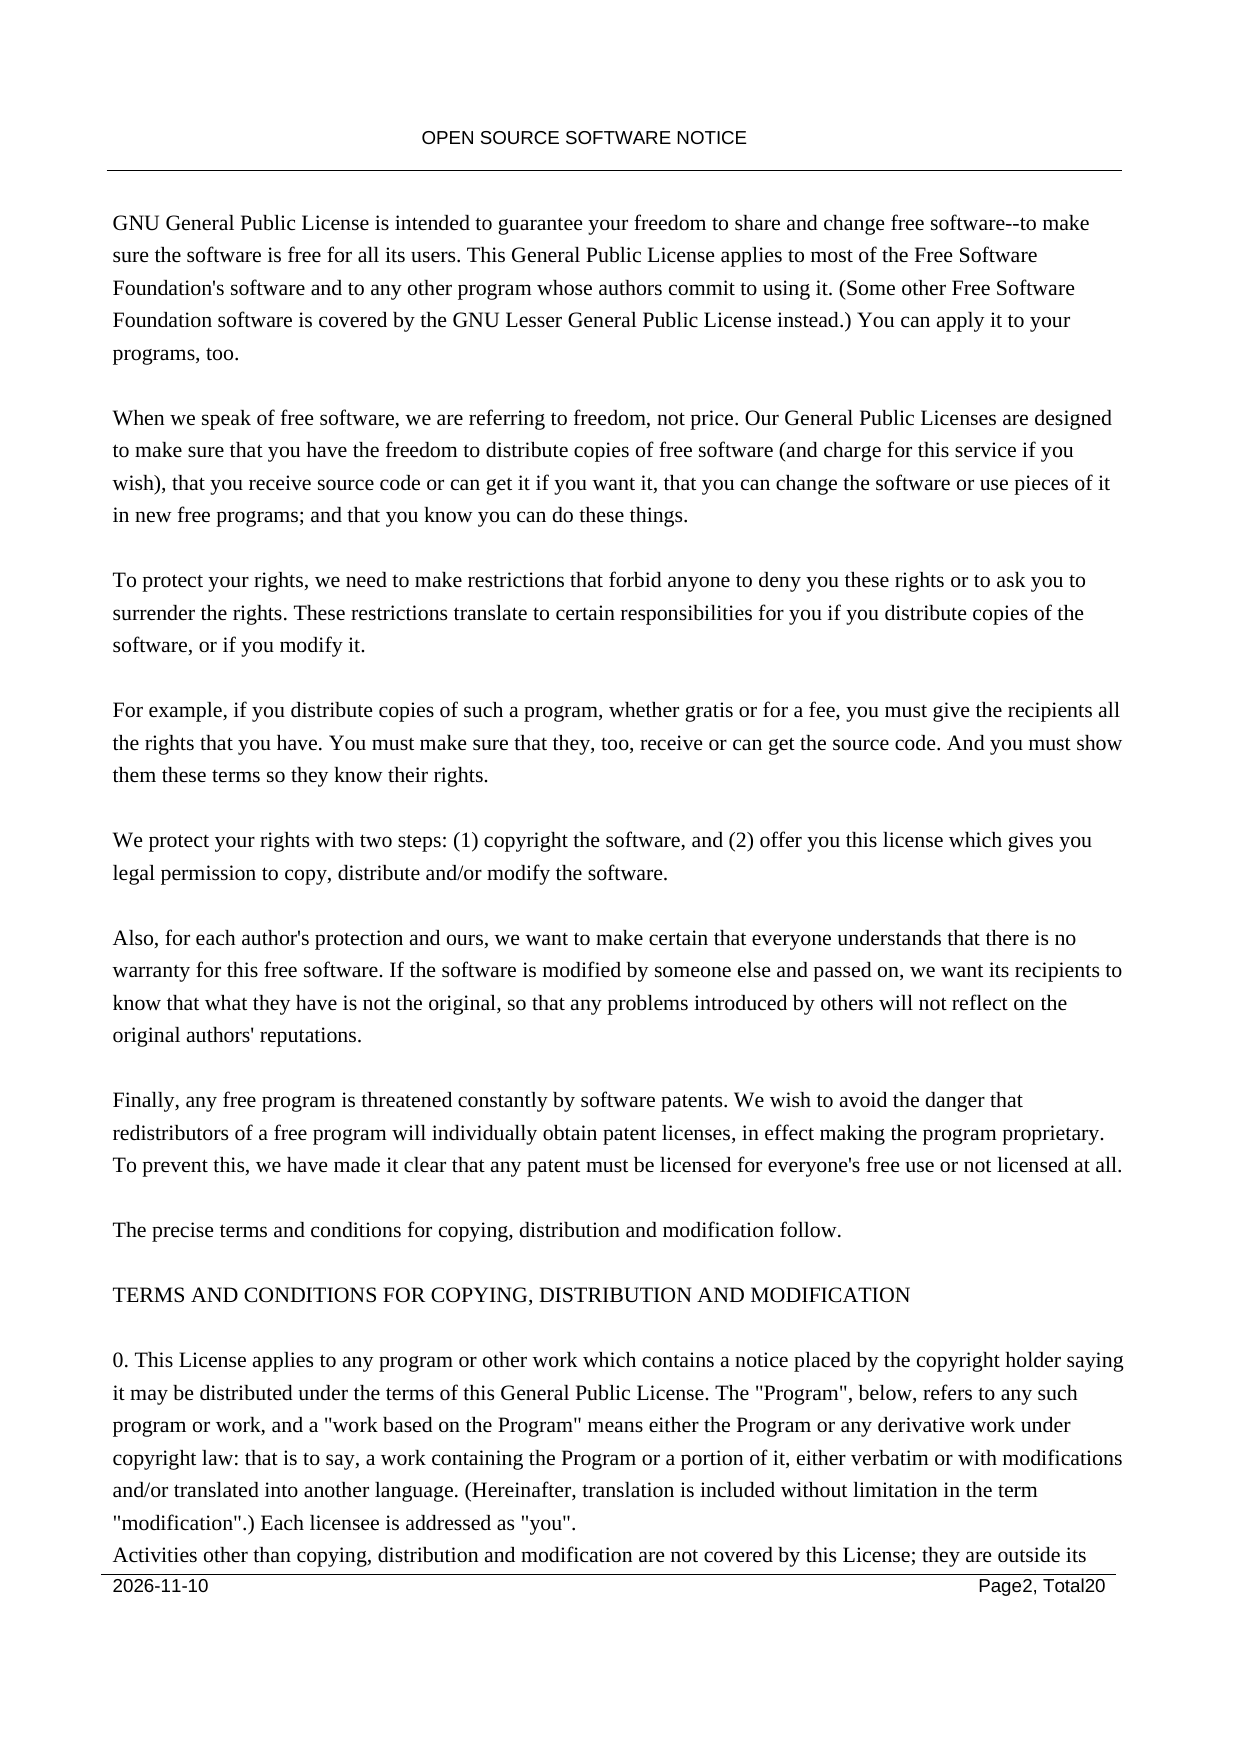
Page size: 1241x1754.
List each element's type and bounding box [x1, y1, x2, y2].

text [112, 206, 1128, 1571]
